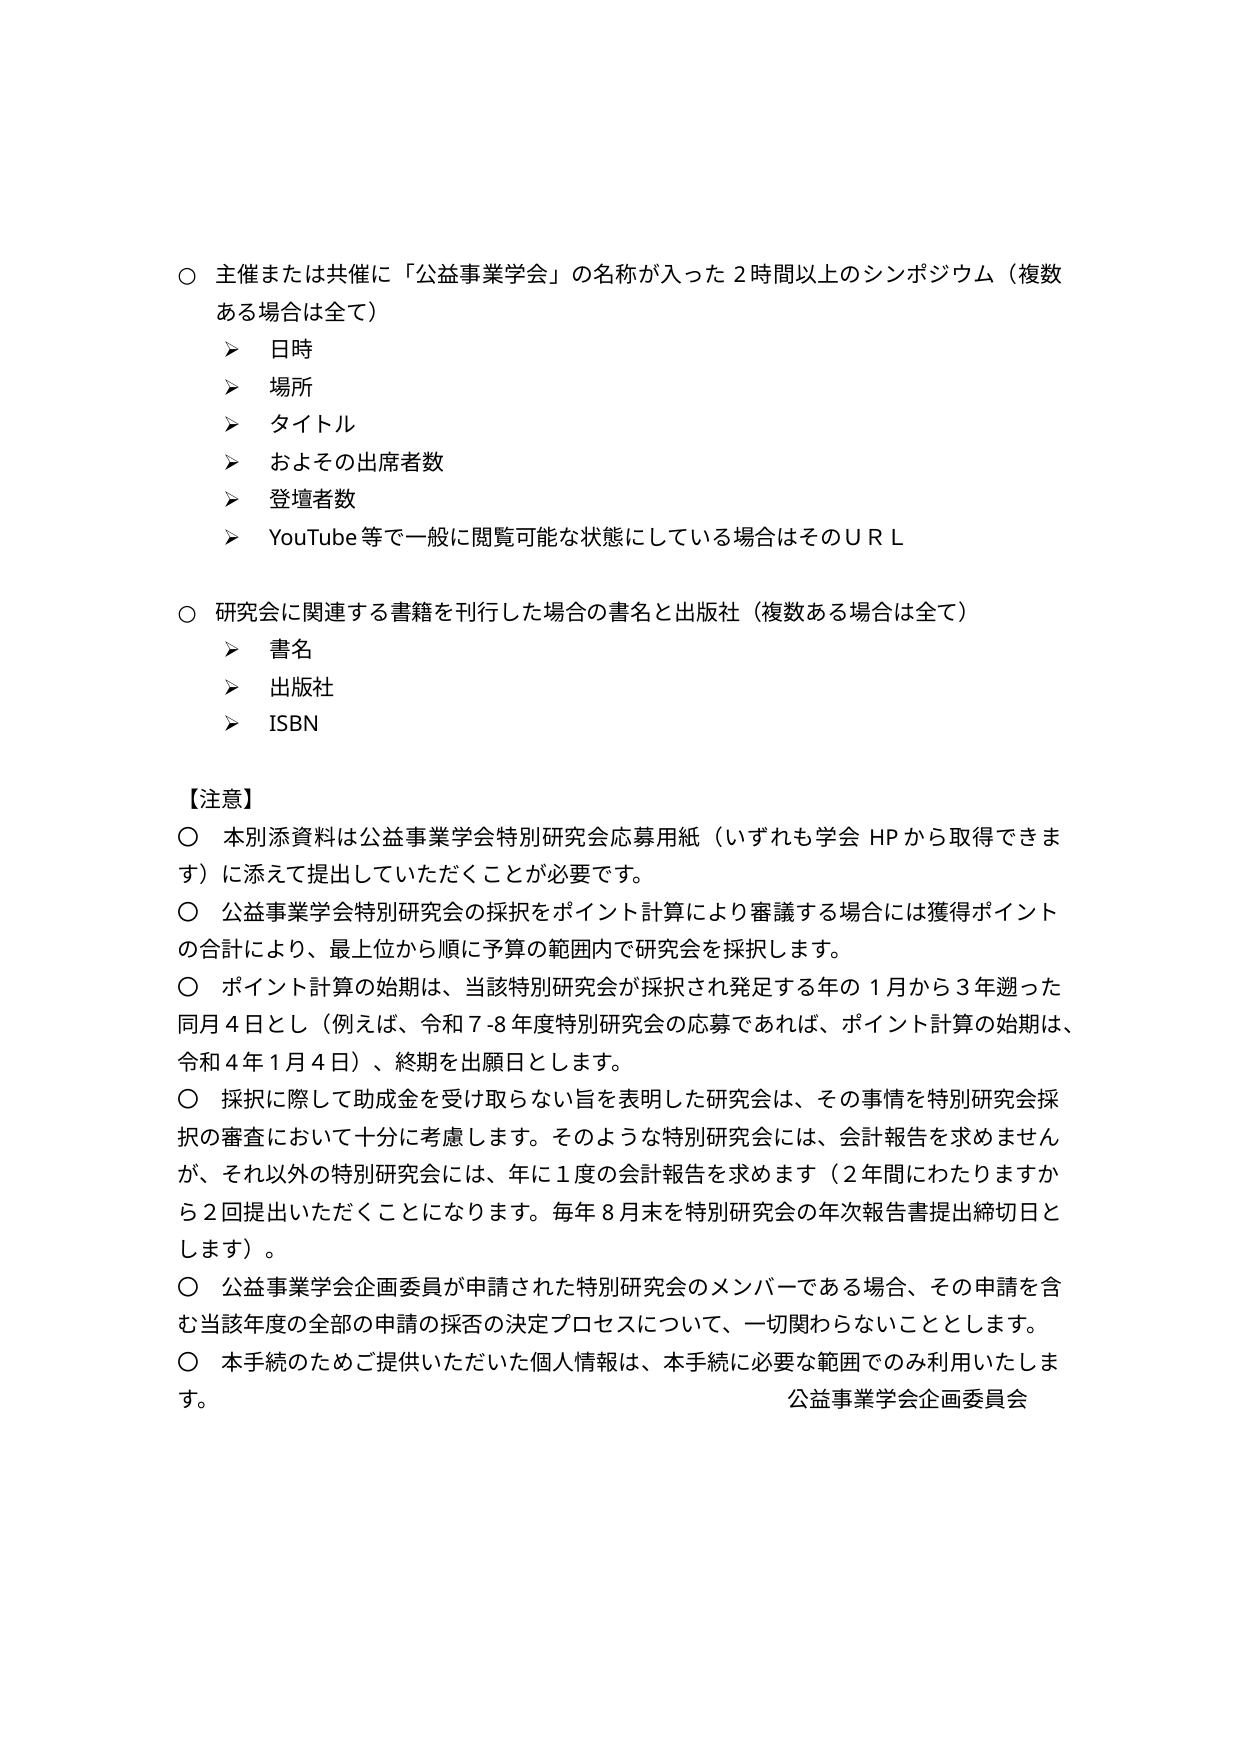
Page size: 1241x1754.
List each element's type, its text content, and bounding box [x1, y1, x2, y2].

list 書名 [223, 629, 1063, 667]
list YouTube等で一般に閲覧可能な状態にしている場合はそのＵＲＬ [223, 517, 1063, 554]
list 研究会に関連する書籍を刊行した場合の書名と出版社（複数ある場合は全て） [177, 592, 1063, 629]
list 場所 [223, 367, 1063, 404]
list ISBN [223, 704, 1063, 742]
text 【注意】 [177, 779, 1063, 817]
text 〇 公益事業学会企画委員が申請された特別研究会のメンバーである場合、その申請を含む当該年度の全部の申請の採否の決定プロセスについて、一切関わらないこととします。 [177, 1267, 1063, 1342]
list 出版社 [223, 667, 1063, 704]
text 〇 公益事業学会特別研究会の採択をポイント計算により審議する場合には獲得ポイントの合計により、最上位から順に予算の範囲内で研究会を採択します。 [177, 892, 1063, 967]
list 日時 [223, 329, 1063, 367]
list タイトル [223, 404, 1063, 442]
list 登壇者数 [223, 479, 1063, 517]
list およその出席者数 [223, 442, 1063, 479]
list 主催または共催に「公益事業学会」の名称が入った2時間以上のシンポジウム（複数ある場合は全て） [177, 254, 1063, 329]
text 〇 採択に際して助成金を受け取らない旨を表明した研究会は、その事情を特別研究会採択の審査において十分に考慮します。そのような特別研究会には、会計報告を求めませんが、それ以外の特別研究会には、年に１度の会計報告を求めます（２年間にわたりますから２回提出いただくことになります。毎年8月末を特別研究会の年次報告書提出締切日とします）。 [177, 1079, 1063, 1267]
text 〇 ポイント計算の始期は、当該特別研究会が採択され発足する年の1月から３年遡った同月４日とし（例えば、令和７-8年度特別研究会の応募であれば、ポイント計算の始期は、令和4年1月４日）、終期を出願日とします。 [177, 967, 1063, 1079]
text 〇 本手続のためご提供いただいた個人情報は、本手続に必要な範囲でのみ利用いたします。 公益事業学会企画委員会 [177, 1342, 1063, 1417]
text 〇 本別添資料は公益事業学会特別研究会応募用紙（いずれも学会HPから取得できます）に添えて提出していただくことが必要です。 [177, 817, 1063, 892]
